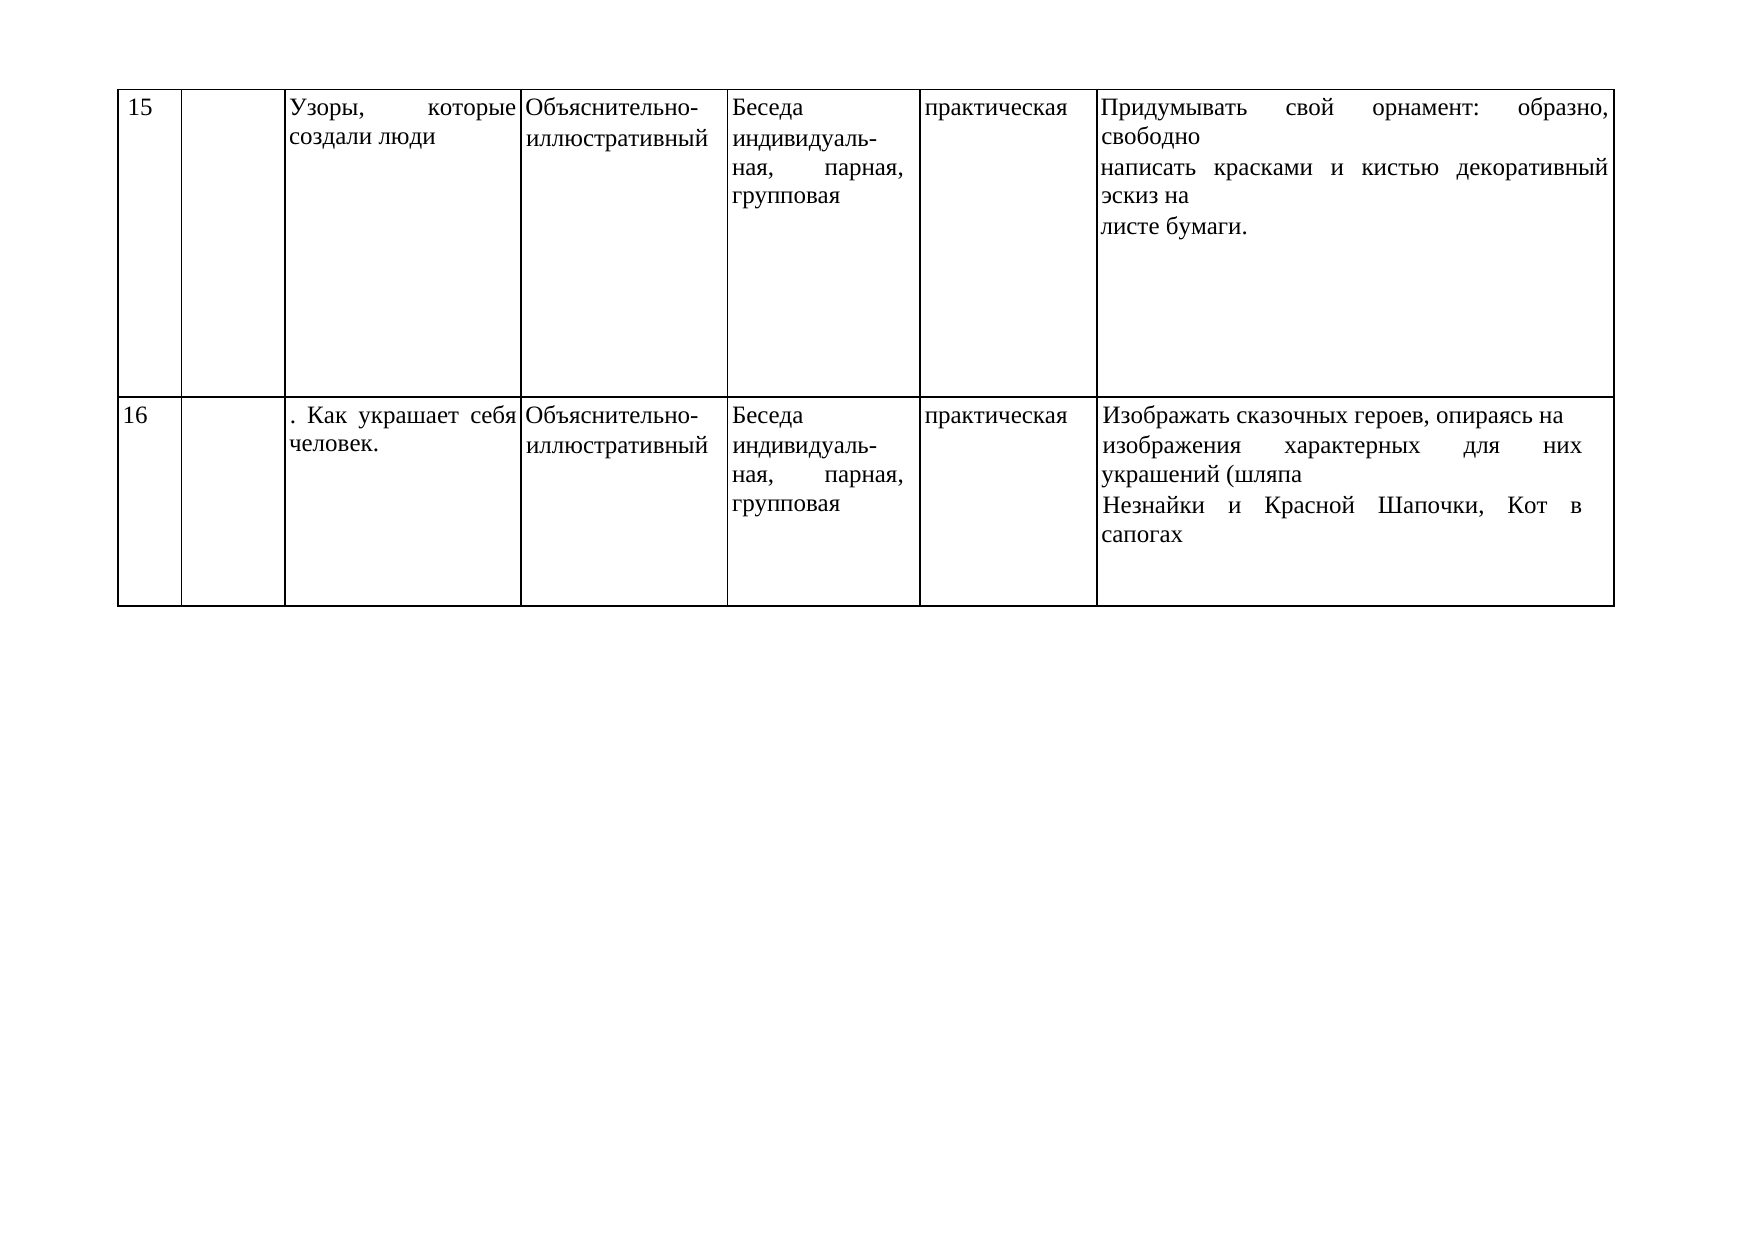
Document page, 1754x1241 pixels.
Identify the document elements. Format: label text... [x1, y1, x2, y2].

table_cell 15 [119, 90, 181, 396]
table_cell Беседа индивидуальная, парная, групповая [728, 398, 919, 605]
table_cell практическая [921, 90, 1096, 396]
table_cell Изображать сказочных героев, опираясь на изображения характерных для них украшений (шляпа Незнайки и Красной Шапочки, Кот в сапогах [1098, 398, 1613, 605]
table_cell Объяснительно- иллюстративный [522, 398, 727, 605]
table_cell 16 [119, 398, 181, 605]
table_cell [182, 90, 284, 396]
table_cell [182, 398, 284, 605]
table_cell . Как украшает себя человек. [286, 398, 520, 605]
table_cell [522, 90, 727, 396]
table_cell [728, 90, 919, 396]
table_cell Узоры, которые создали люди [286, 90, 520, 396]
table_cell Придумывать свой орнамент: образно, свободно написать красками и кистью декоративный эскиз на листе бумаги. [1098, 90, 1613, 396]
table_cell практическая [921, 398, 1096, 605]
